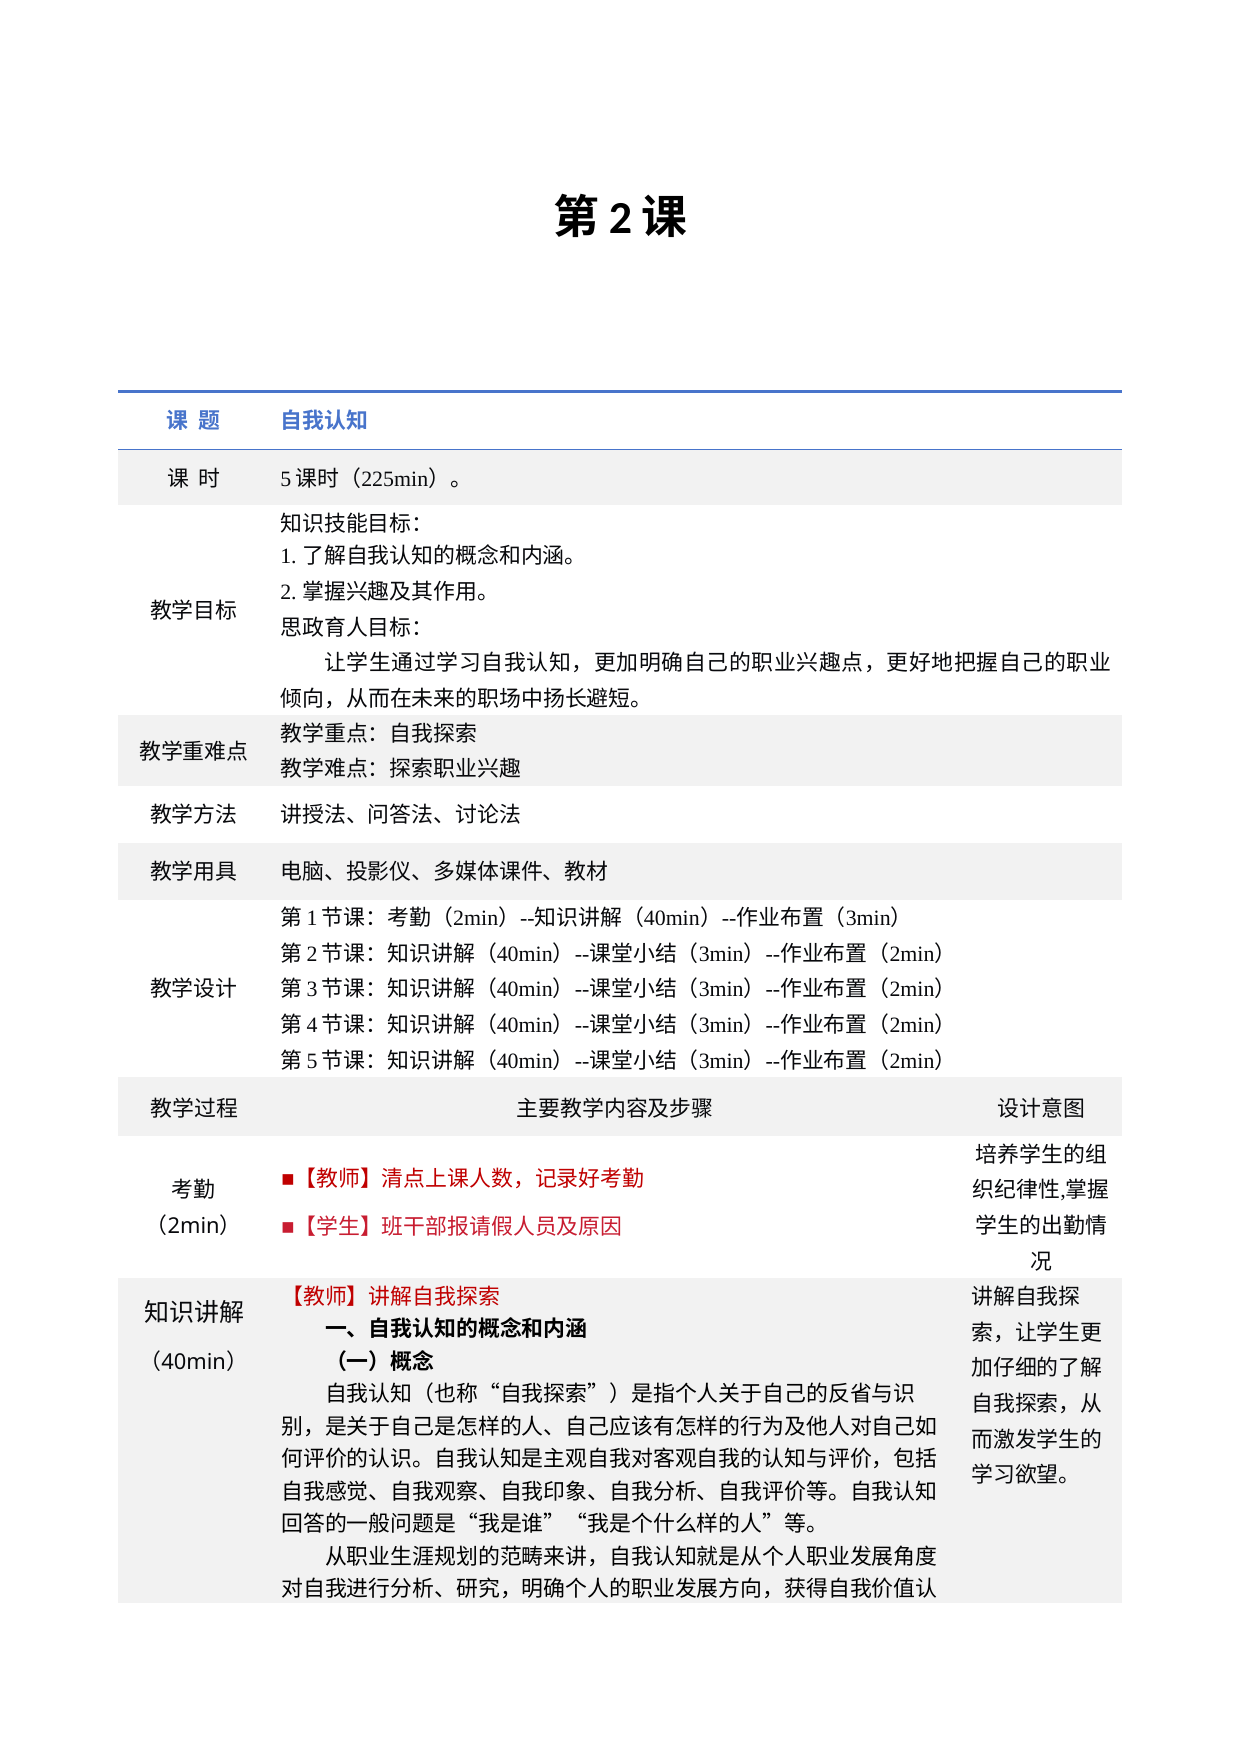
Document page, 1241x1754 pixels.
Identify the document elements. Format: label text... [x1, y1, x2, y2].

table_cell 主要教学内容及步骤 [270, 1077, 960, 1136]
table_cell 教学重点：自我探索 教学难点：探索职业兴趣 [270, 715, 1122, 786]
table_cell 5课时（225min）。 [270, 450, 1122, 505]
table_cell 第1节课：考勤（2min）--知识讲解（40min）--作业布置（3min） 第2节课：知识讲解（40min）--课堂小结（3min）--作业布置（2min） 第3节课：知识讲解（40min）--课堂小结（3min）--作业布置（2min） 第4节课：知识讲解（40min）--课堂小结（3min）--作业布置（2min） 第5节课：知识讲解（40min）--课堂小结（3min）--作业布置（2min） [270, 900, 1122, 1077]
table_cell 课 时 [118, 450, 270, 505]
table_cell 讲授法、问答法、讨论法 [270, 786, 1122, 843]
subtitle 第2课 [118, 165, 1122, 262]
table_cell 考勤 （2min） [118, 1136, 270, 1278]
table_cell 设计意图 [960, 1077, 1122, 1136]
table_cell 培养学生的组织纪律性,掌握学生的出勤情况 [960, 1136, 1122, 1278]
table_cell 教学设计 [118, 900, 270, 1077]
table_cell 教学方法 [118, 786, 270, 843]
table_header 课 题 [118, 393, 270, 448]
table_cell 教学重难点 [118, 715, 270, 786]
table_cell ■【教师】清点上课人数，记录好考勤 ■【学生】班干部报请假人员及原因 [270, 1136, 960, 1278]
table_cell 教学过程 [118, 1077, 270, 1136]
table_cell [960, 1278, 1122, 1603]
table_cell 教学用具 [118, 843, 270, 900]
table_cell 知识技能目标： 1. 了解自我认知的概念和内涵。 2. 掌握兴趣及其作用。 思政育人目标： 让学生通过学习自我认知，更加明确自己的职业兴趣点，更好地把握自己的职业倾向，从而在未来的职场中扬长避短。 [270, 505, 1122, 715]
table_cell 电脑、投影仪、多媒体课件、教材 [270, 843, 1122, 900]
table_header 自我认知 [270, 393, 1122, 448]
table_cell 教学目标 [118, 505, 270, 715]
table_cell 知识讲解 （40min） [118, 1278, 270, 1603]
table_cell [270, 1278, 960, 1603]
